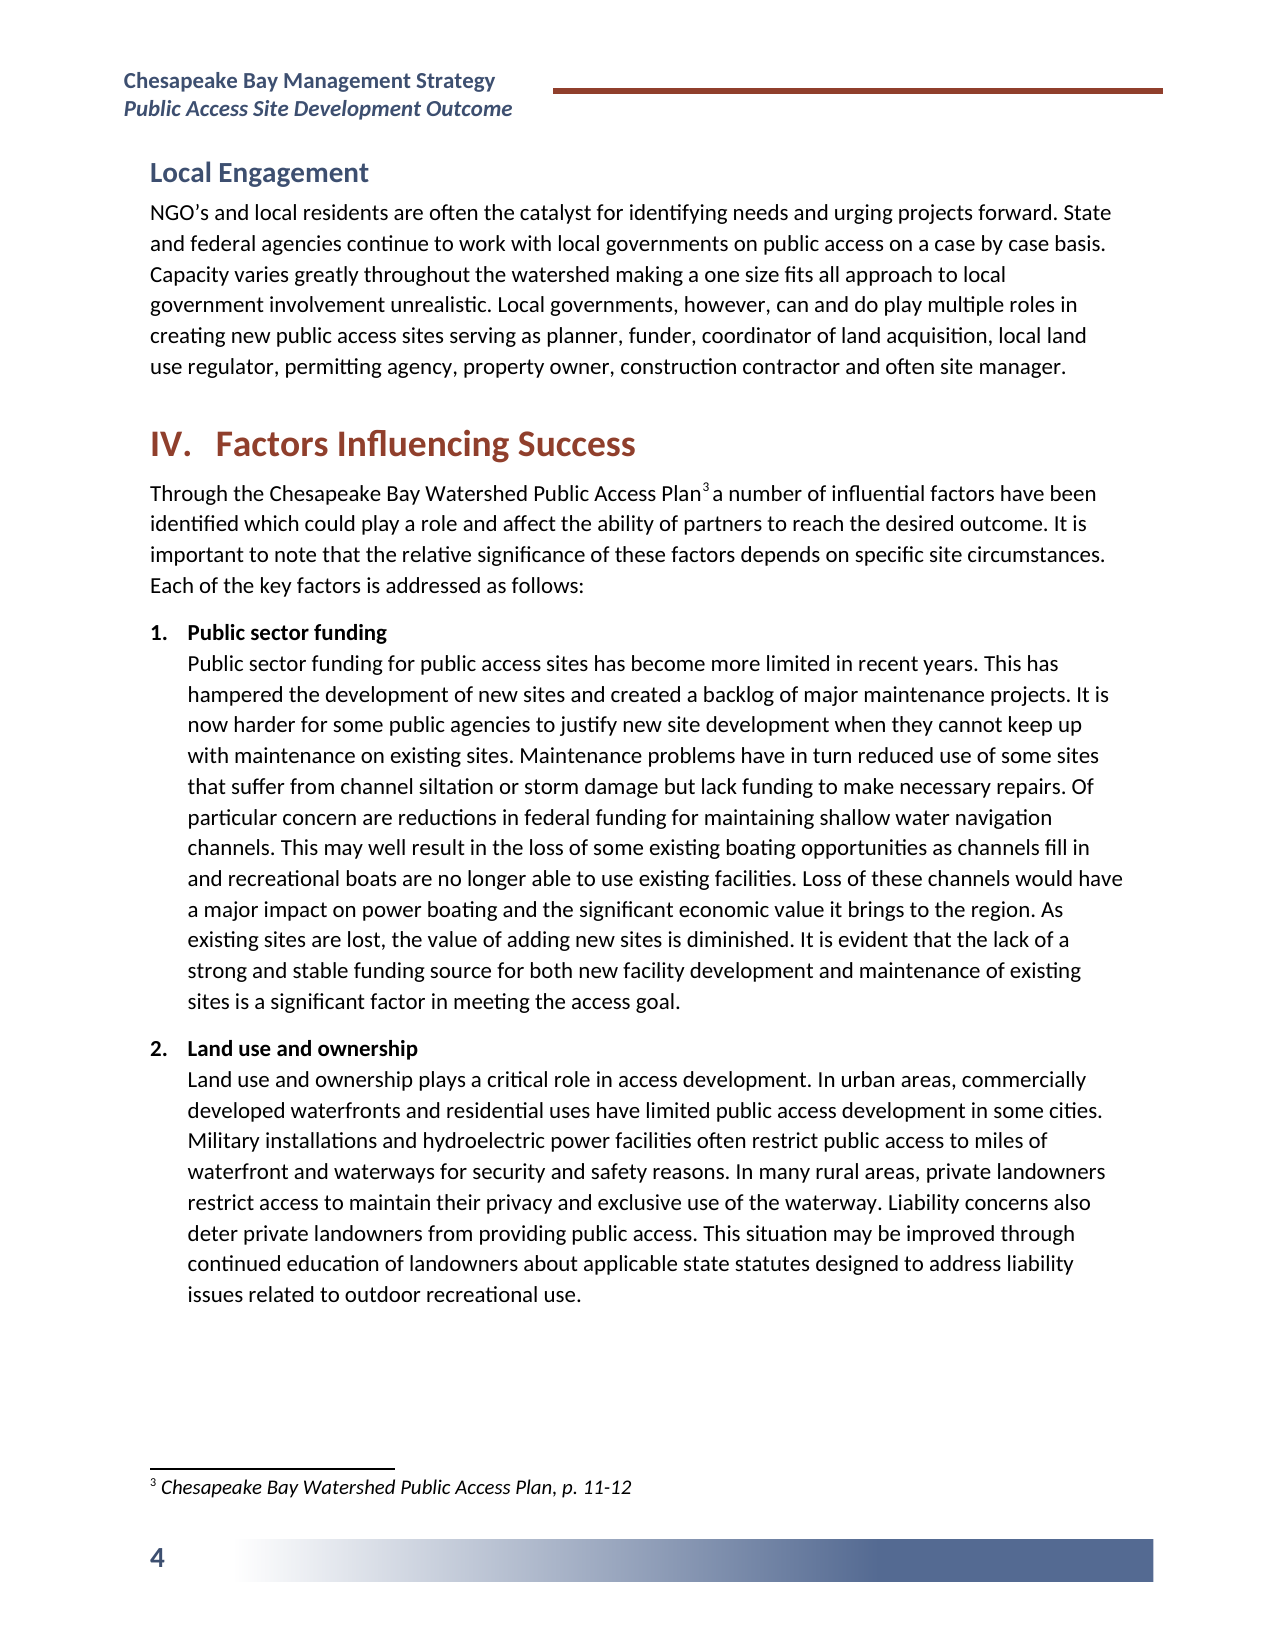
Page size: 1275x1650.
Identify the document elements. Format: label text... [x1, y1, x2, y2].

list Land use and ownership Land use and ownership plays a critical role in access development. In urban areas, commercially developed waterfronts and residential uses have limited public access development in some cities. Military installations and hydroelectric power facilities often restrict public access to miles of waterfront and waterways for security and safety reasons. In many rural areas, private landowners restrict access to maintain their privacy and exclusive use of the waterway. Liability concerns also deter private landowners from providing public access. This situation may be improved through continued education of landowners about applicable state statutes designed to address liability issues related to outdoor recreational use. [150, 1034, 1125, 1308]
subtitle Factors Influencing Success [150, 420, 1125, 466]
subtitle Local Engagement [150, 154, 1125, 190]
text NGO’s and local residents are often the catalyst for identifying needs and urging projects forward. State and federal agencies continue to work with local governments on public access on a case by case basis. Capacity varies greatly throughout the watershed making a one size fits all approach to local government involvement unrealistic. Local governments, however, can and do play multiple roles in creating new public access sites serving as planner, funder, coordinator of land acquisition, local land use regulator, permitting agency, property owner, construction contractor and often site manager. [150, 198, 1125, 380]
list Public sector funding Public sector funding for public access sites has become more limited in recent years. This has hampered the development of new sites and created a backlog of major maintenance projects. It is now harder for some public agencies to justify new site development when they cannot keep up with maintenance on existing sites. Maintenance problems have in turn reduced use of some sites that suffer from channel siltation or storm damage but lack funding to make necessary repairs. Of particular concern are reductions in federal funding for maintaining shallow water navigation channels. This may well result in the loss of some existing boating opportunities as channels fill in and recreational boats are no longer able to use existing facilities. Loss of these channels would have a major impact on power boating and the significant economic value it brings to the region. As existing sites are lost, the value of adding new sites is diminished. It is evident that the lack of a strong and stable funding source for both new facility development and maintenance of existing sites is a significant factor in meeting the access goal. [150, 618, 1125, 1015]
text Through the Chesapeake Bay Watershed Public Access Plan a number of influential factors have been identified which could play a role and affect the ability of partners to reach the desired outcome. It is important to note that the relative significance of these factors depends on specific site circumstances. Each of the key factors is addressed as follows: [150, 479, 1125, 599]
